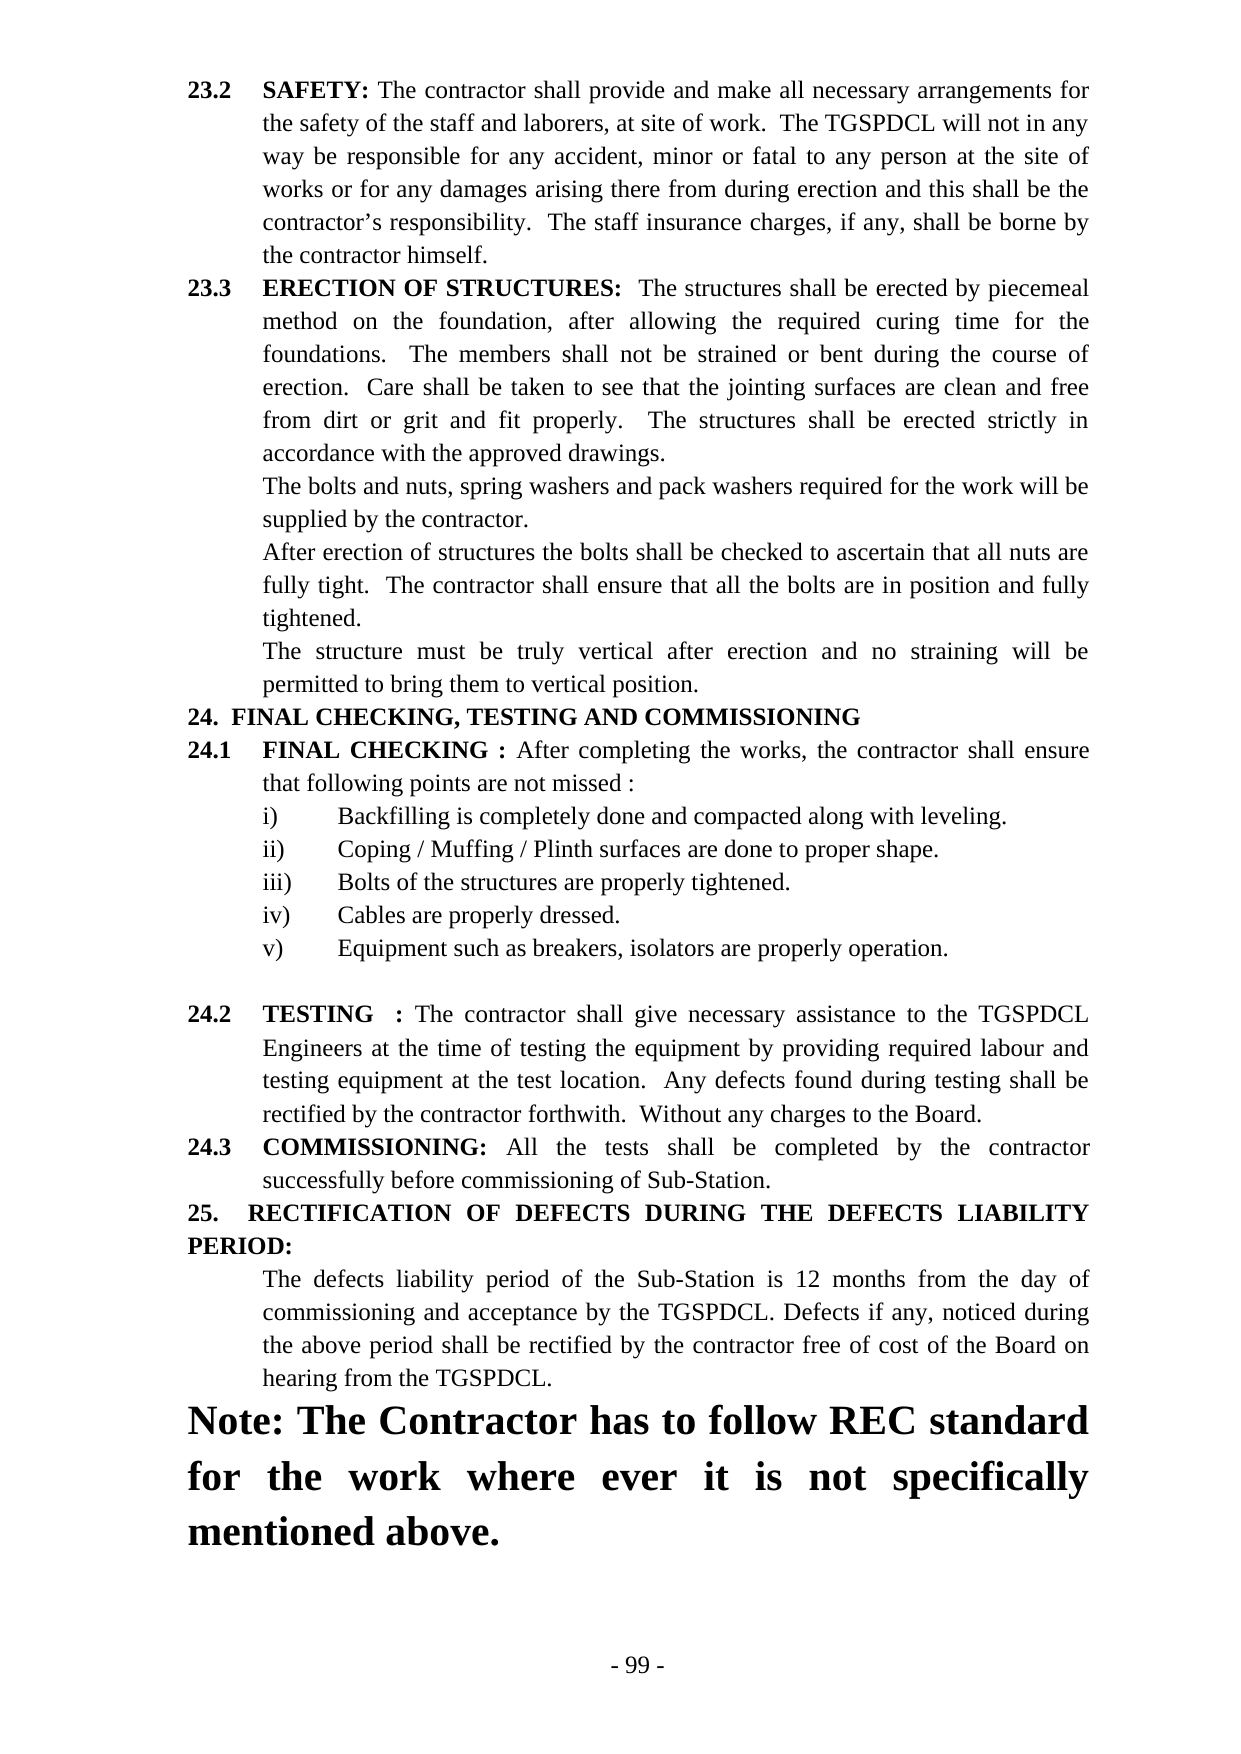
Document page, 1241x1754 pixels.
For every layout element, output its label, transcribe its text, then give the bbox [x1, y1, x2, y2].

text 25. RECTIFICATION OF DEFECTS DURING THE DEFECTS LIABILITY PERIOD: [187, 1198, 1090, 1259]
text 23.3 ERECTION OF STRUCTURES: The structures shall be erected by piecemeal method on the foundation, after allowing the required curing time for the foundations. The members shall not be strained or bent during the course of erection. Care shall be taken to see that the jointing surfaces are clean and free from dirt or grit and fit properly. The structures shall be erected strictly in accordance with the approved drawings. [187, 273, 1090, 467]
text 24.3 COMMISSIONING: All the tests shall be completed by the contractor successfully before commissioning of Sub-Station. [187, 1132, 1090, 1193]
text The structure must be truly vertical after erection and no straining will be permitted to bring them to vertical position. [187, 636, 1090, 698]
list Bolts of the structures are properly tightened. [262, 867, 1090, 896]
text Note: The Contractor has to follow REC standard for the work where ever it is not specifically mentioned above. [187, 1396, 1090, 1554]
list Coping / Muffing / Plinth surfaces are done to proper shape. [262, 834, 1090, 863]
text 24.2 TESTING : The contractor shall give necessary assistance to the TGSPDCL Engineers at the time of testing the equipment by providing required labour and testing equipment at the test location. Any defects found during testing shall be rectified by the contractor forthwith. Without any charges to the Board. [187, 999, 1090, 1127]
text After erection of structures the bolts shall be checked to ascertain that all nuts are fully tight. The contractor shall ensure that all the bolts are in position and fully tightened. [187, 537, 1090, 632]
list Backfilling is completely done and compacted along with leveling. [262, 801, 1090, 830]
text The bolts and nuts, spring washers and pack washers required for the work will be supplied by the contractor. [187, 471, 1090, 533]
list Cables are properly dressed. [262, 901, 1090, 929]
text 24. FINAL CHECKING, TESTING AND COMMISSIONING [187, 702, 1090, 731]
list Equipment such as breakers, isolators are properly operation. [262, 933, 1090, 962]
text 24.1 FINAL CHECKING : After completing the works, the contractor shall ensure that following points are not missed : [187, 735, 1090, 797]
text 23.2 SAFETY: The contractor shall provide and make all necessary arrangements for the safety of the staff and laborers, at site of work. The TGSPDCL will not in any way be responsible for any accident, minor or fatal to any person at the site of works or for any damages arising there from during erection and this shall be the contractor’s responsibility. The staff insurance charges, if any, shall be borne by the contractor himself. [187, 75, 1090, 269]
text The defects liability period of the Sub-Station is 12 months from the day of commissioning and acceptance by the TGSPDCL. Defects if any, noticed during the above period shall be rectified by the contractor free of cost of the Board on hearing from the TGSPDCL. [262, 1264, 1090, 1392]
